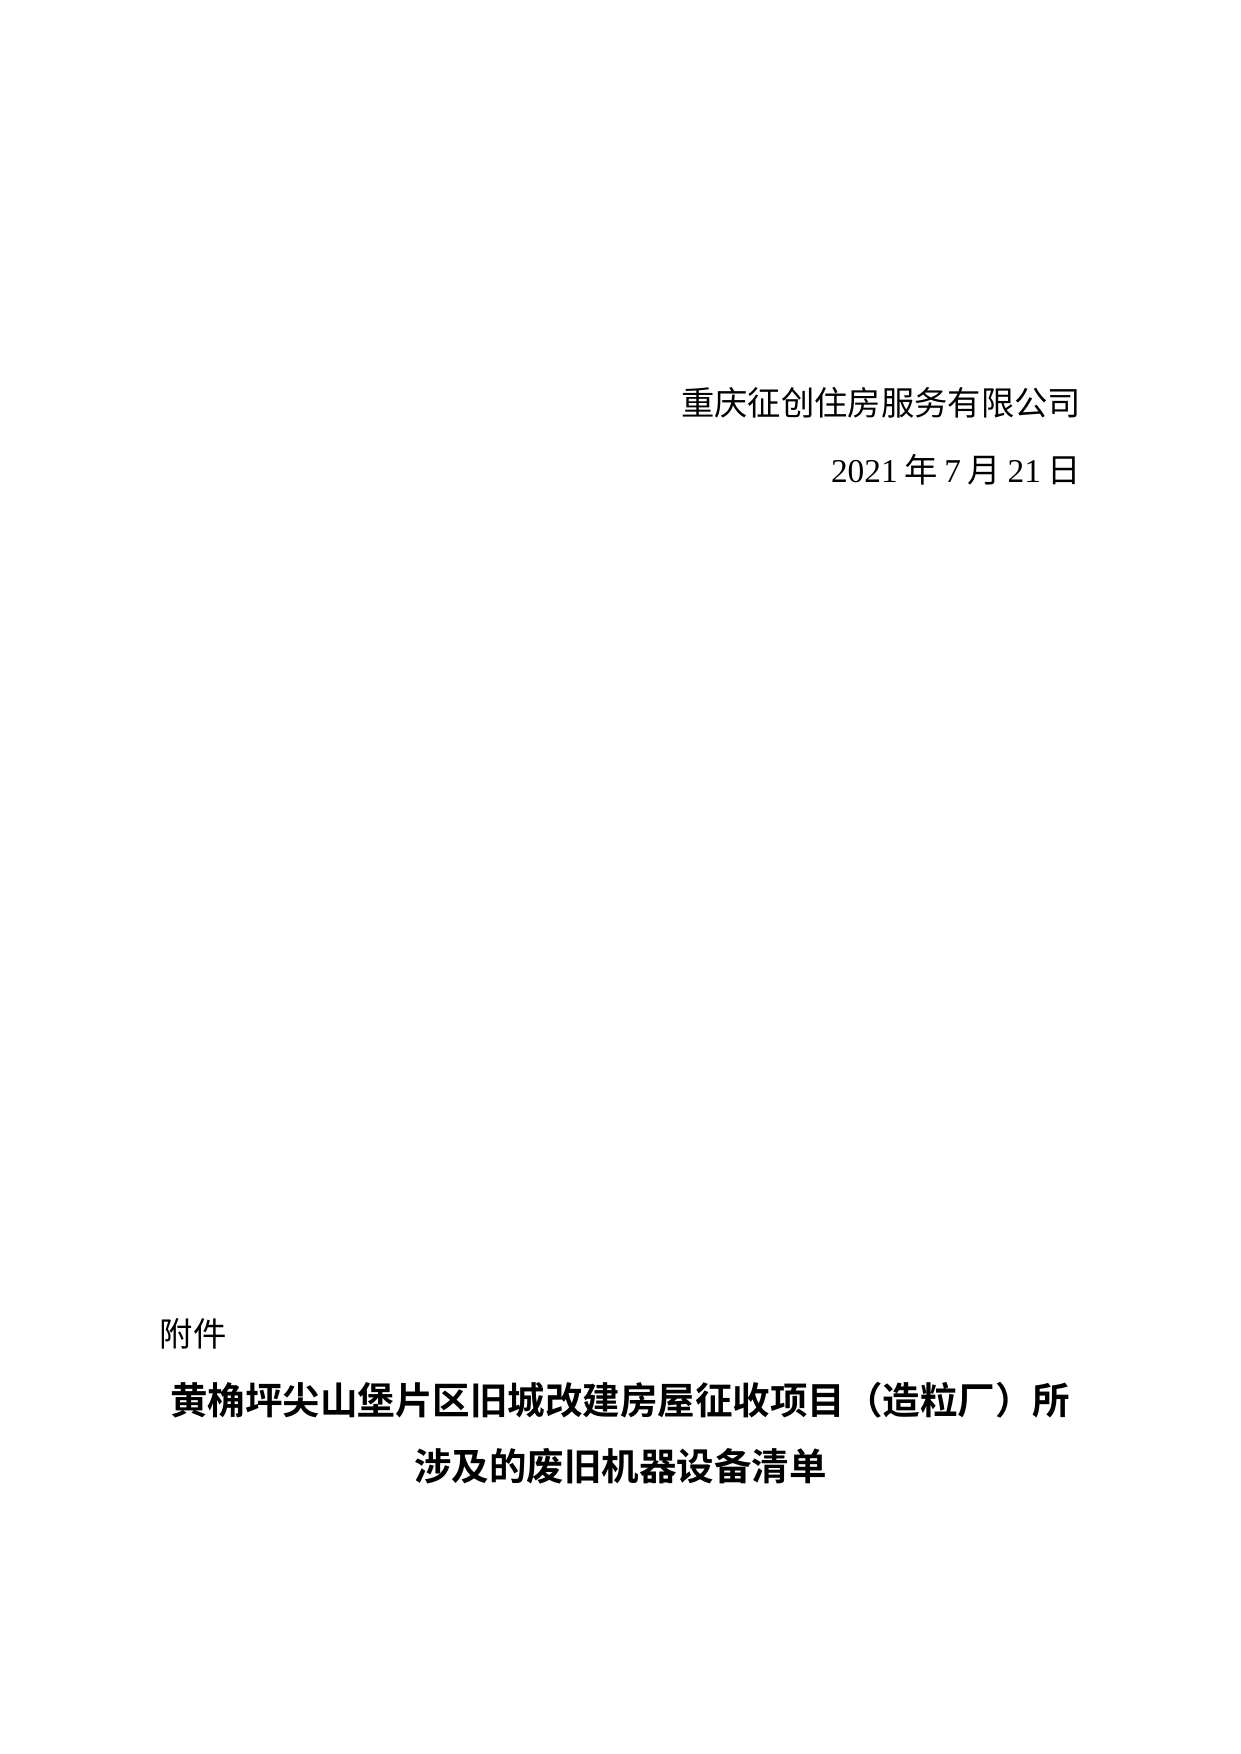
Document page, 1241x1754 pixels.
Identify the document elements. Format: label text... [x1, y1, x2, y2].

text 黄桷坪尖山堡片区旧城改建房屋征收项目（造粒厂）所涉及的废旧机器设备清单 [159, 1365, 1081, 1498]
list 重庆征创住房服务有限公司 [159, 368, 1081, 434]
text 附件 [159, 1298, 1081, 1365]
list 2021年7月21日 [159, 434, 1081, 501]
